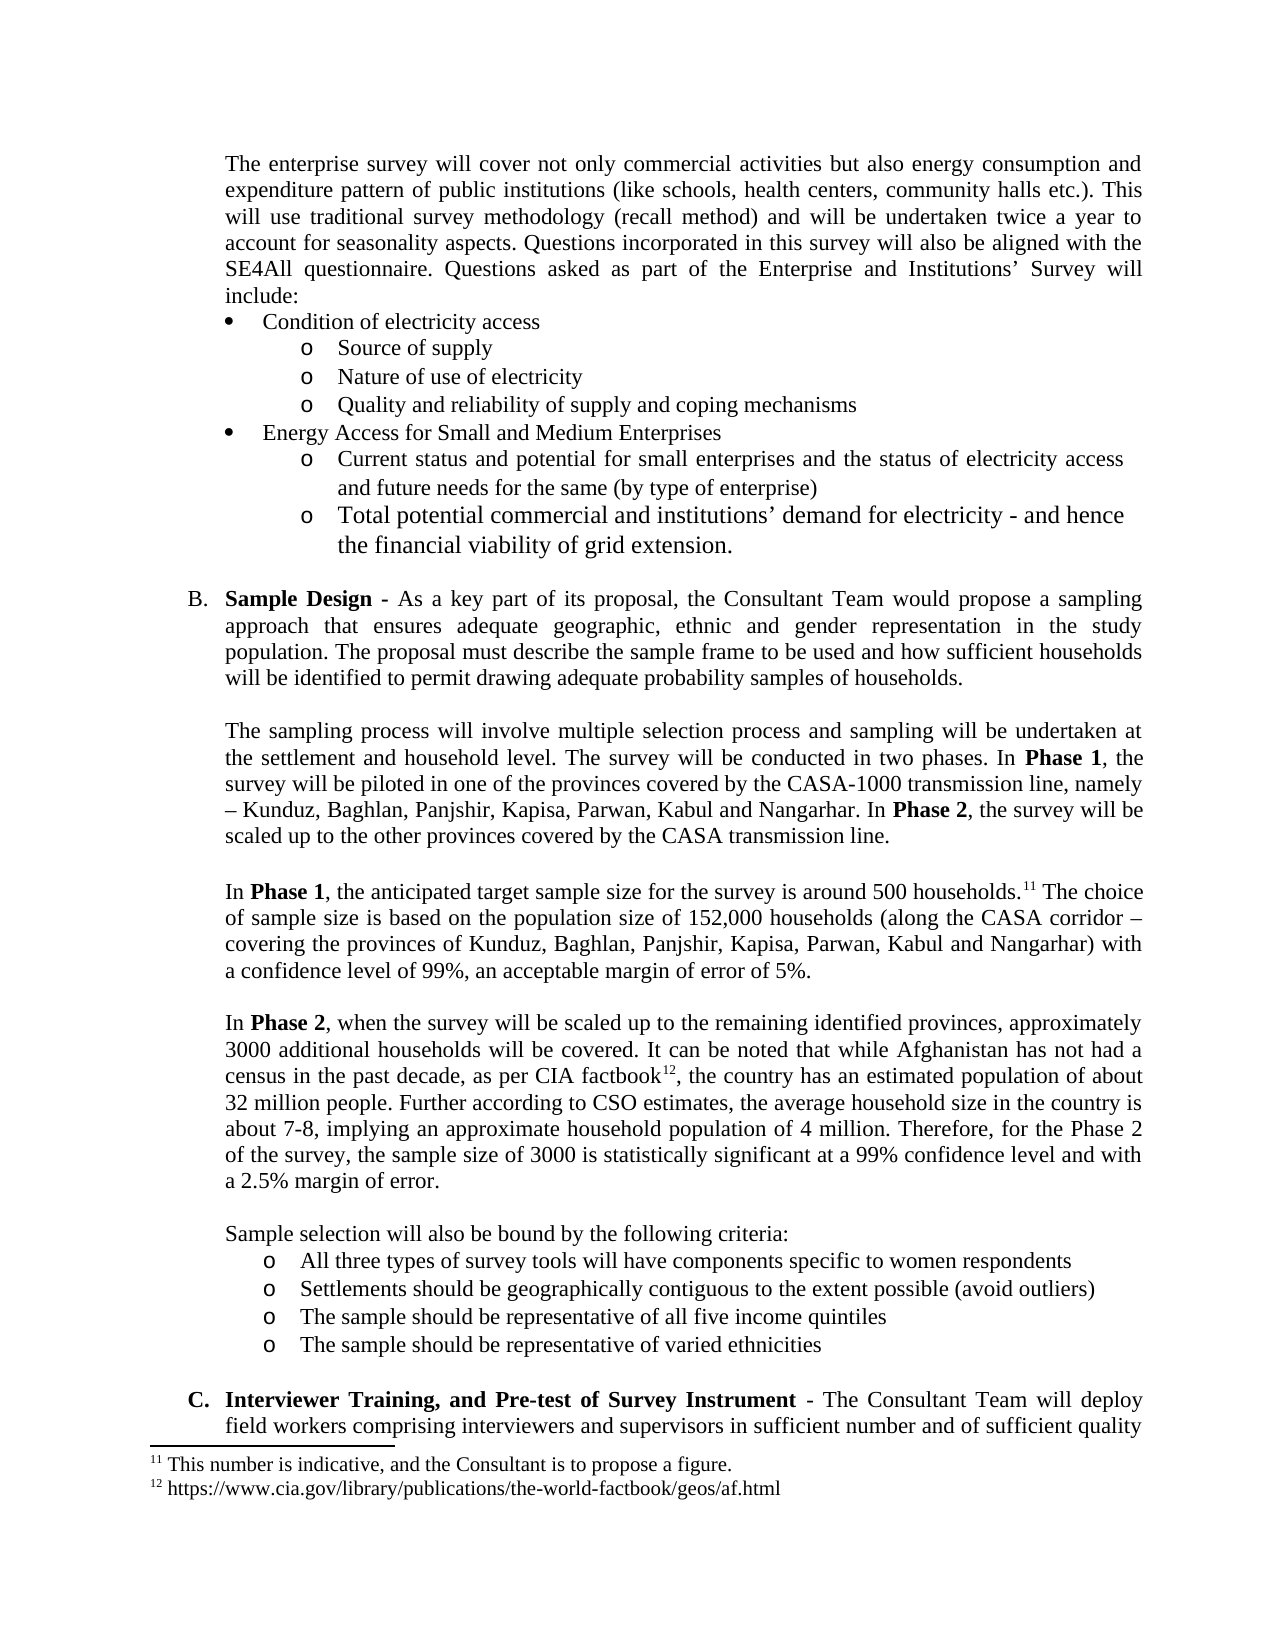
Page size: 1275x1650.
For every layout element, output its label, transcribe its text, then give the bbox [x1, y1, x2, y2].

list Total potential commercial and institutions’ demand for electricity - and hence the financial viability of grid extension. [300, 500, 1125, 559]
list Sample Design - As a key part of its proposal, the Consultant Team would propose a sampling approach that ensures adequate geographic, ethnic and gender representation in the study population. The proposal must describe the sample frame to be used and how sufficient households will be identified to permit drawing adequate probability samples of households. [187, 585, 1144, 691]
list All three types of survey tools will have components specific to women respondents [262, 1247, 1144, 1275]
list Nature of use of electricity [300, 363, 1125, 391]
text In Phase 1, the anticipated target sample size for the survey is around 500 households. The choice of sample size is based on the population size of 152,000 households (along the CASA corridor – covering the provinces of Kunduz, Baghlan, Panjshir, Kapisa, Parwan, Kabul and Nangarhar) with a confidence level of 99%, an acceptable margin of error of 5%. [225, 878, 1144, 983]
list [187, 1386, 1144, 1439]
text Sample selection will also be bound by the following criteria: [225, 1220, 1144, 1247]
list Quality and reliability of supply and coping mechanisms [300, 391, 1125, 419]
text The sampling process will involve multiple selection process and sampling will be undertaken at the settlement and household level. The survey will be conducted in two phases. In Phase 1, the survey will be piloted in one of the provinces covered by the CASA-1000 transmission line, namely – Kunduz, Baghlan, Panjshir, Kapisa, Parwan, Kabul and Nangarhar. In Phase 2, the survey will be scaled up to the other provinces covered by the CASA transmission line. [225, 717, 1144, 849]
list The sample should be representative of all five income quintiles [262, 1303, 1144, 1331]
list Current status and potential for small enterprises and the status of electricity access and future needs for the same (by type of enterprise) [300, 446, 1125, 500]
list Energy Access for Small and Medium Enterprises [225, 419, 1125, 446]
text The enterprise survey will cover not only commercial activities but also energy consumption and expenditure pattern of public institutions (like schools, health centers, community halls etc.). This will use traditional survey methodology (recall method) and will be undertaken twice a year to account for seasonality aspects. Questions incorporated in this survey will also be aligned with the SE4All questionnaire. Questions asked as part of the Enterprise and Institutions’ Survey will include: [225, 150, 1144, 308]
list Source of supply [300, 334, 1125, 363]
text In Phase 2, when the survey will be scaled up to the remaining identified provinces, approximately 3000 additional households will be covered. It can be noted that while Afghanistan has not had a census in the past decade, as per CIA factbook, the country has an estimated population of about 32 million people. Further according to CSO estimates, the average household size in the country is about 7-8, implying an approximate household population of 4 million. Therefore, for the Phase 2 of the survey, the sample size of 3000 is statistically significant at a 99% confidence level and with a 2.5% margin of error. [225, 1009, 1144, 1194]
list Condition of electricity access [225, 308, 1125, 334]
list Settlements should be geographically contiguous to the extent possible (avoid outliers) [262, 1275, 1144, 1303]
list The sample should be representative of varied ethnicities [262, 1331, 1144, 1359]
